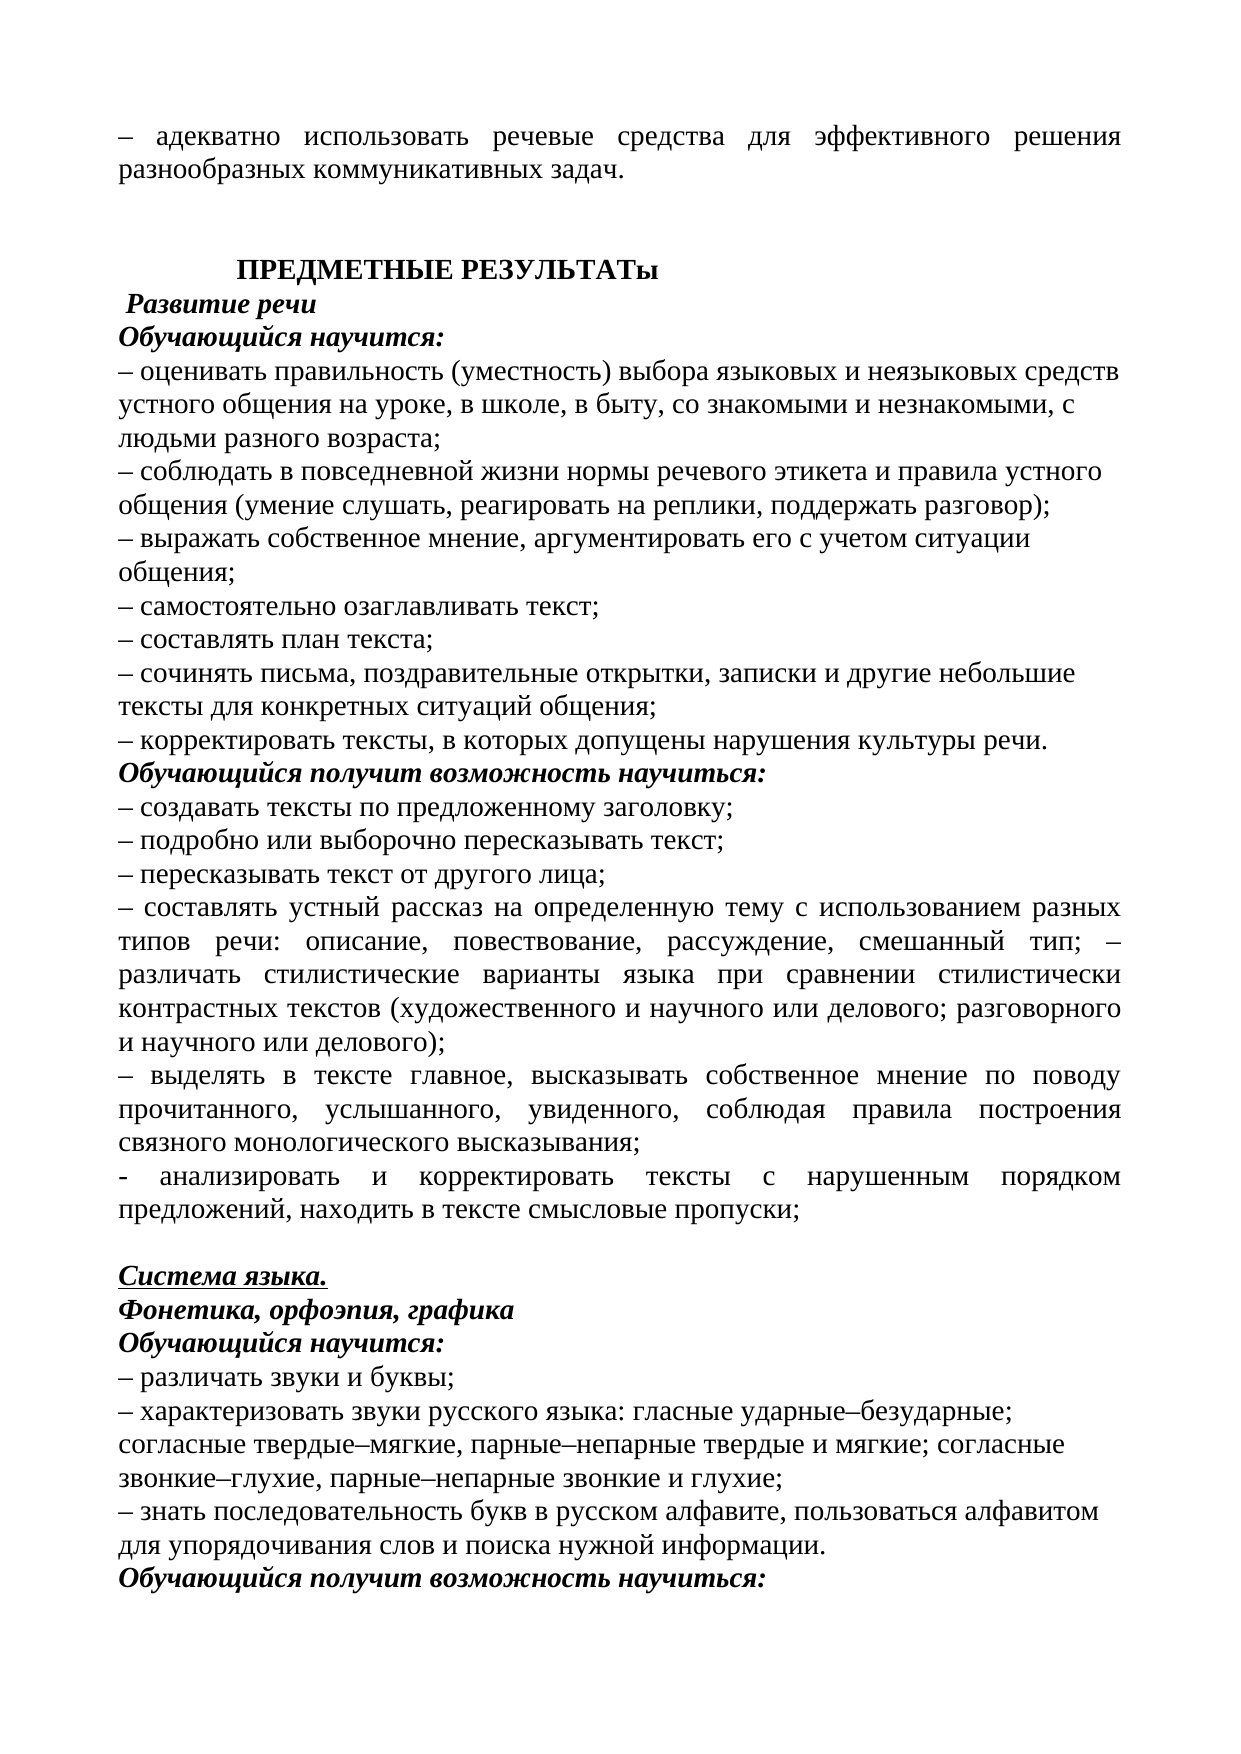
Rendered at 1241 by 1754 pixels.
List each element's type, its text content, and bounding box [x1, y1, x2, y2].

text – знать последовательность букв в русском алфавите, пользоваться алфавитом для упорядочивания слов и поиска нужной информации. [118, 1493, 1122, 1560]
text ПРЕДМЕТНЫЕ РЕЗУЛЬТАТы [162, 252, 1122, 286]
text – самостоятельно озаглавливать текст; [118, 588, 1122, 621]
text – различать звуки и буквы; [118, 1359, 1122, 1393]
text – характеризовать звуки русского языка: гласные ударные–безударные; согласные твердые–мягкие, парные–непарные твердые и мягкие; согласные звонкие–глухие, парные–непарные звонкие и глухие; [118, 1393, 1122, 1493]
text – пересказывать текст от другого лица; [118, 856, 1122, 889]
text – корректировать тексты, в которых допущены нарушения культуры речи. [118, 722, 1122, 755]
text – составлять план текста; [118, 621, 1122, 655]
text – выделять в тексте главное, высказывать собственное мнение по поводу прочитанного, услышанного, увиденного, соблюдая правила построения связного монологического высказывания; [118, 1057, 1122, 1158]
text – адекватно использовать речевые средства для эффективного решения разнообразных коммуникативных задач. [118, 118, 1122, 185]
text – подробно или выборочно пересказывать текст; [118, 822, 1122, 856]
text – соблюдать в повседневной жизни нормы речевого этикета и правила устного общения (умение слушать, реагировать на реплики, поддержать разговор); [118, 453, 1122, 521]
text Обучающийся получит возможность научиться: [118, 755, 1122, 789]
text Развитие речи [118, 286, 1122, 319]
text – составлять устный рассказ на определенную тему с использованием разных типов речи: описание, повествование, рассуждение, смешанный тип; – различать стилистические варианты языка при сравнении стилистически контрастных текстов (художественного и научного или делового; разговорного и научного или делового); [118, 889, 1122, 1057]
text – сочинять письма, поздравительные открытки, записки и другие небольшие тексты для конкретных ситуаций общения; [118, 655, 1122, 722]
text Обучающийся получит возможность научиться: [118, 1560, 1122, 1594]
text Обучающийся научится: [118, 319, 1122, 353]
text – выражать собственное мнение, аргументировать его с учетом ситуации общения; [118, 521, 1122, 588]
text - анализировать и корректировать тексты с нарушенным порядком предложений, находить в тексте смысловые пропуски; [118, 1158, 1122, 1225]
text – оценивать правильность (уместность) выбора языковых и неязыковых средств устного общения на уроке, в школе, в быту, со знакомыми и незнакомыми, с людьми разного возраста; [118, 353, 1122, 453]
text Система языка. [118, 1258, 1122, 1292]
text Фонетика, орфоэпия, графика [118, 1292, 1122, 1326]
text – создавать тексты по предложенному заголовку; [118, 789, 1122, 822]
text Обучающийся научится: [118, 1326, 1122, 1359]
